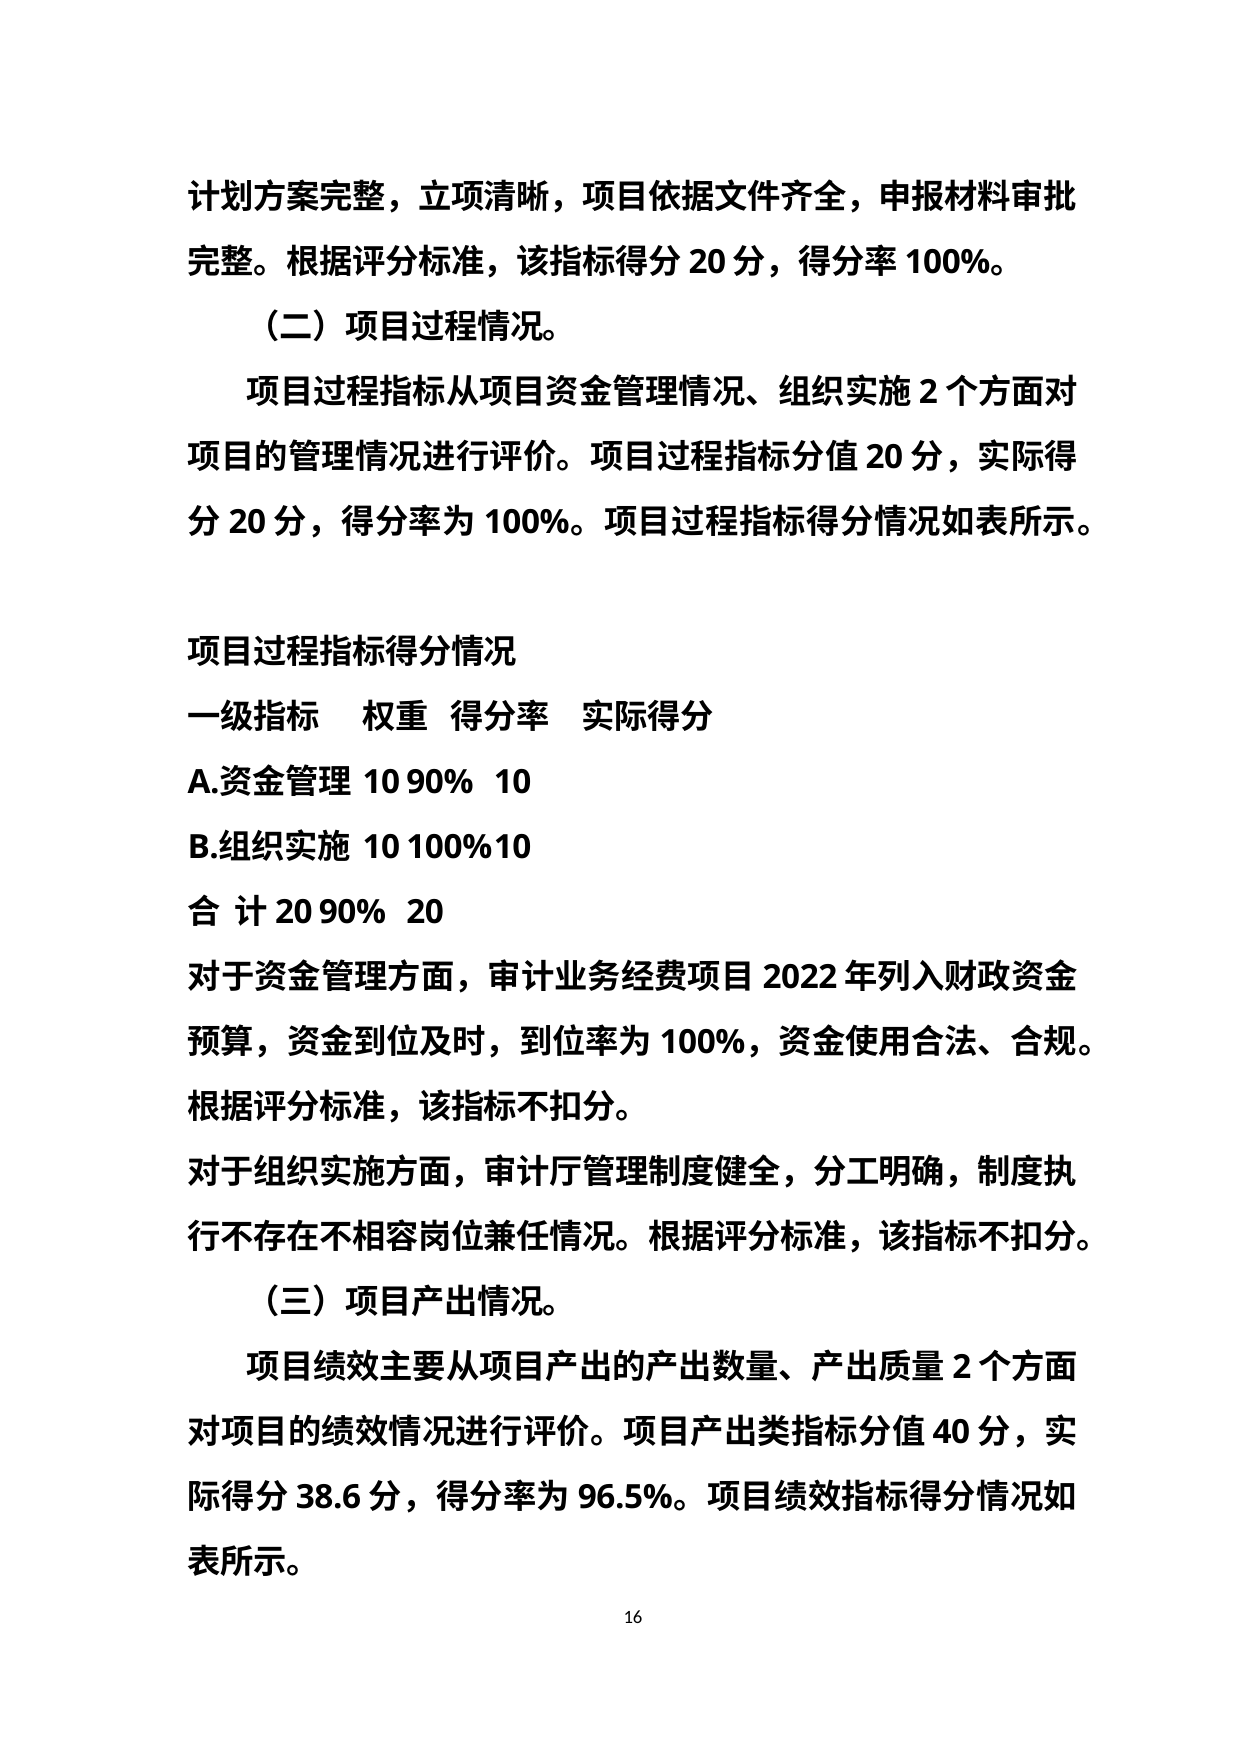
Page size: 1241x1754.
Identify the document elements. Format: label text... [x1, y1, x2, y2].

text （三）项目产出情况。 [187, 1267, 1078, 1332]
text （二）项目过程情况。 [187, 292, 1078, 357]
text 项目过程指标从项目资金管理情况、组织实施2个方面对项目的管理情况进行评价。项目过程指标分值20分，实际得分20分，得分率为100%。项目过程指标得分情况如表所示。 项目过程指标得分情况 一级指标 权重 得分率 实际得分 A.资金管理 10 90% 10 B.组织实施 10 100% 10 合 计 20 90% 20 对于资金管理方面，审计业务经费项目2022年列入财政资金预算，资金到位及时，到位率为100%，资金使用合法、合规。根据评分标准，该指标不扣分。 对于组织实施方面，审计厅管理制度健全，分工明确，制度执行不存在不相容岗位兼任情况。根据评分标准，该指标不扣分。 [187, 357, 1078, 1267]
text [187, 1332, 1078, 1592]
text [187, 162, 1078, 292]
